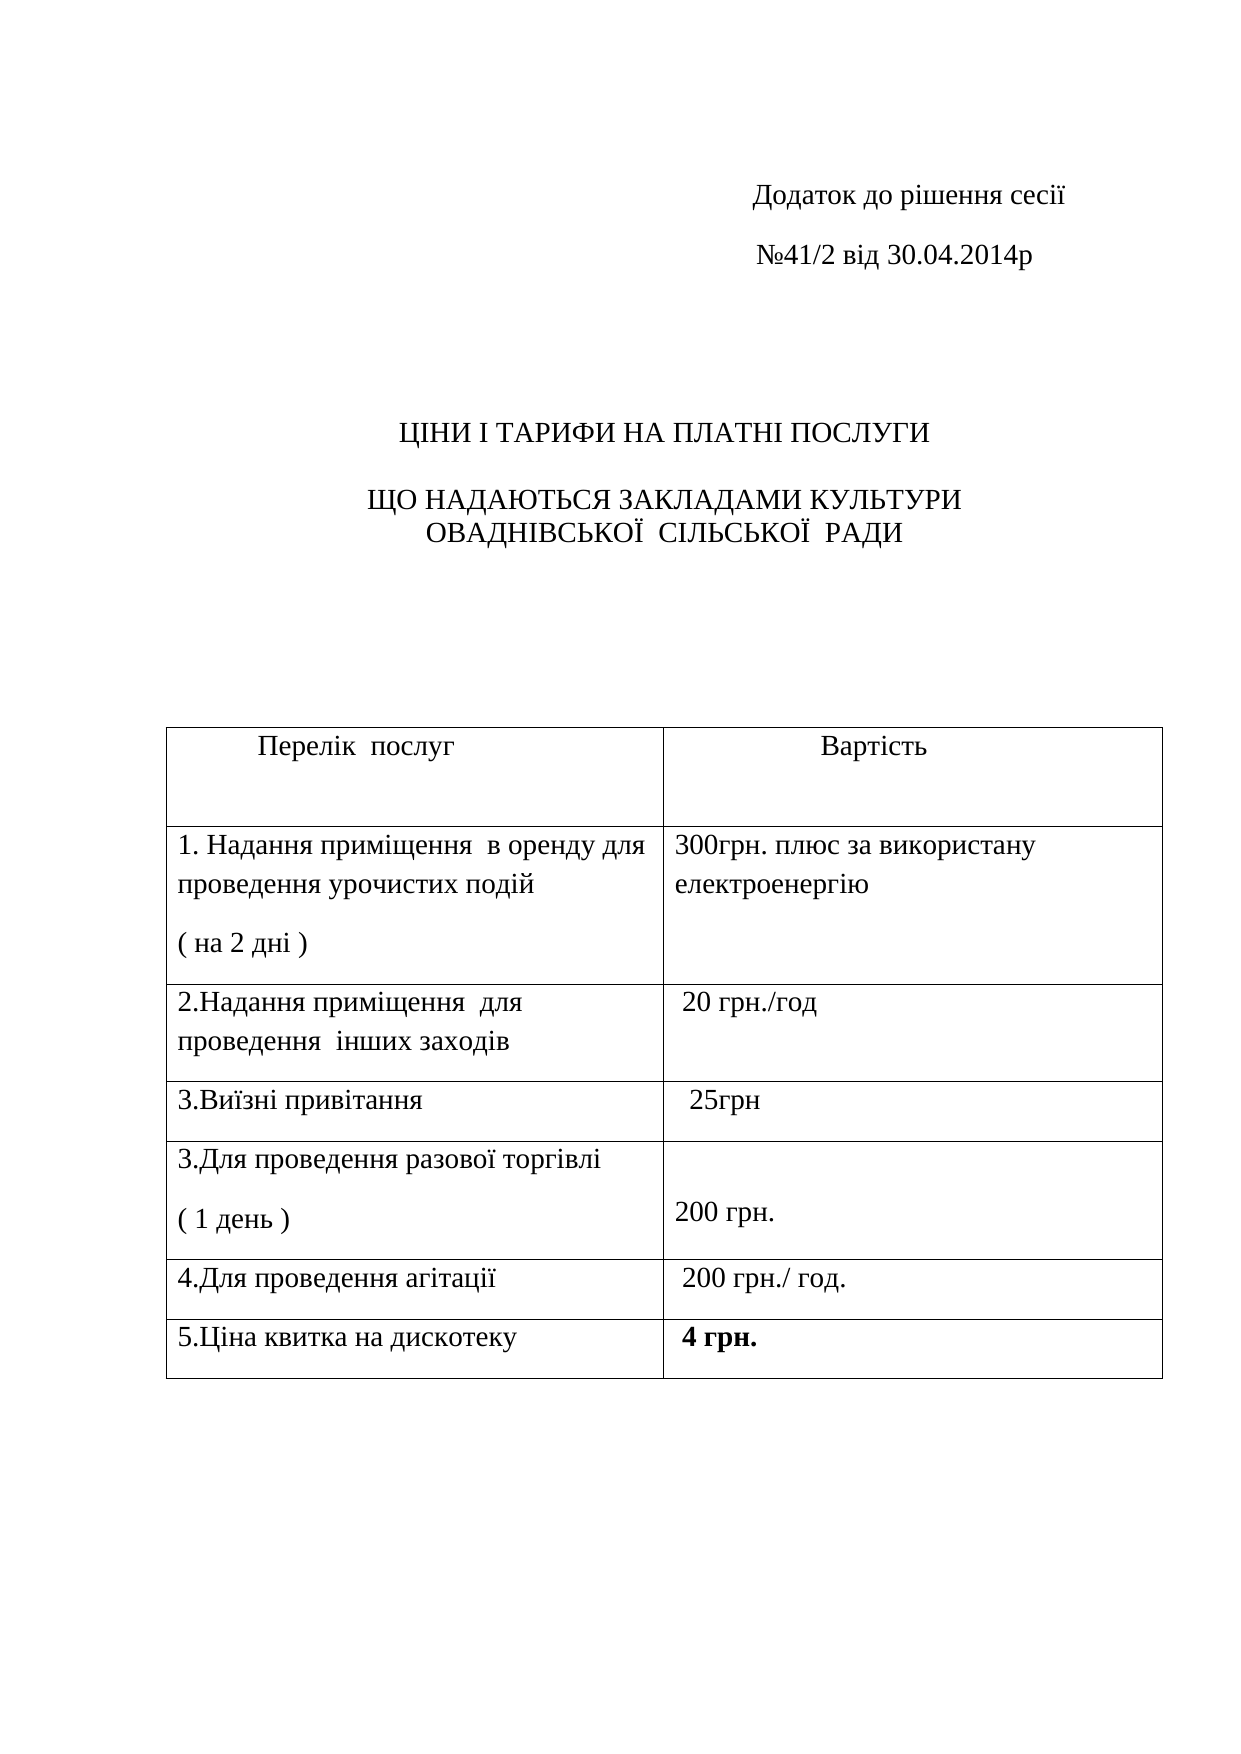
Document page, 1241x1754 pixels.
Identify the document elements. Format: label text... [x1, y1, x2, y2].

text ОВАДНІВСЬКОЇ СІЛЬСЬКОЇ РАДИ [177, 516, 1152, 549]
table_cell 4 грн. [664, 1320, 1162, 1378]
table_cell 200 грн./ год. [664, 1260, 1162, 1318]
table_header Вартість [664, 728, 1162, 826]
table_cell 25грн [664, 1082, 1162, 1141]
table_cell 4.Для проведення агітації [167, 1260, 663, 1318]
text ЩО НАДАЮТЬСЯ ЗАКЛАДАМИ КУЛЬТУРИ [177, 482, 1152, 516]
table_cell 200 грн. [664, 1142, 1162, 1259]
text №41/2 від 30.04.2014р [177, 237, 1152, 270]
table_cell 3.Виїзні привітання [167, 1082, 663, 1141]
table_cell 3.Для проведення разової торгівлі ( 1 день ) [167, 1142, 663, 1259]
table_cell 2.Надання приміщення для проведення інших заходів [167, 985, 663, 1081]
table_header Перелік послуг [167, 728, 663, 826]
text ЦІНИ І ТАРИФИ НА ПЛАТНІ ПОСЛУГИ [177, 415, 1152, 448]
table_cell 300грн. плюс за використану електроенергію [664, 827, 1162, 983]
table_cell 5.Ціна квитка на дискотеку [167, 1320, 663, 1378]
text Додаток до рішення сесії [177, 177, 1152, 211]
table_cell 1. Надання приміщення в оренду для проведення урочистих подій ( на 2 дні ) [167, 827, 663, 983]
table_cell 20 грн./год [664, 985, 1162, 1081]
